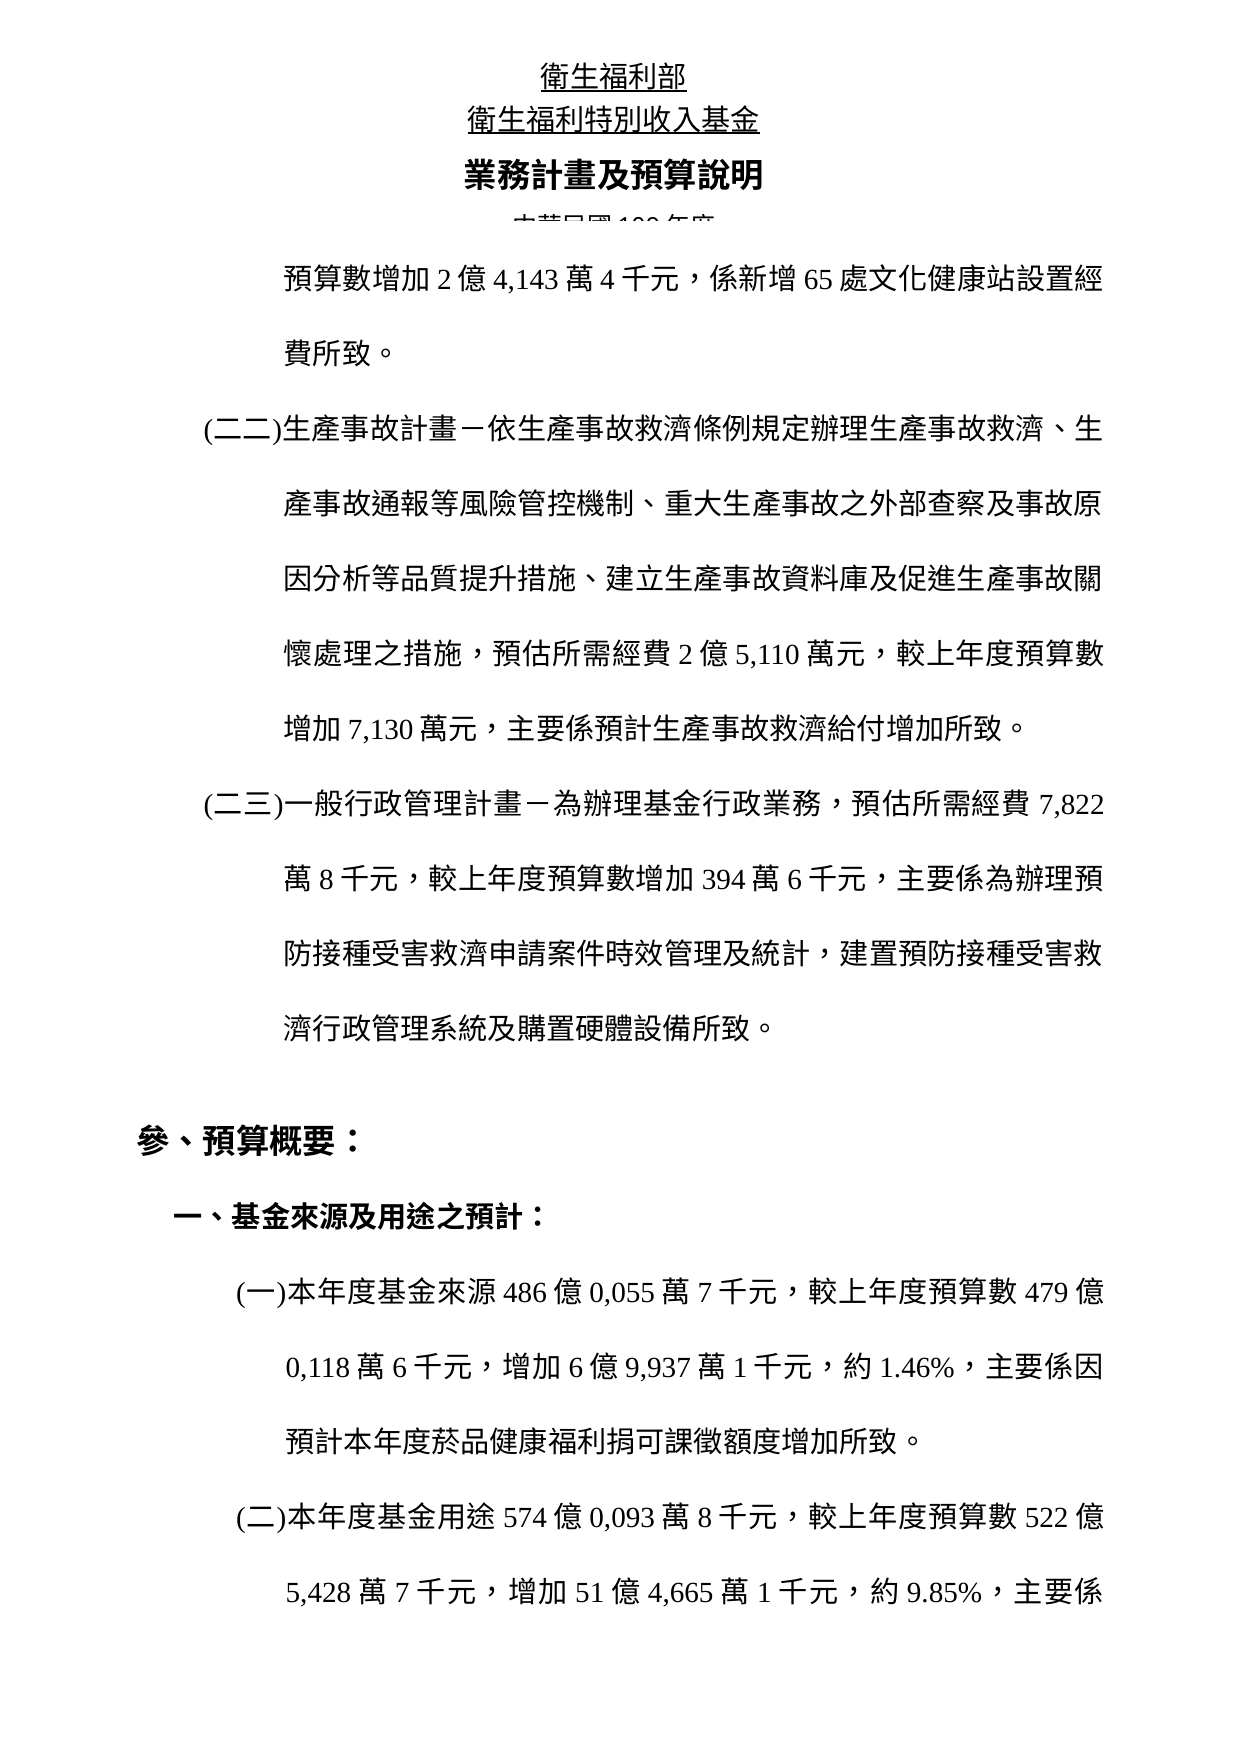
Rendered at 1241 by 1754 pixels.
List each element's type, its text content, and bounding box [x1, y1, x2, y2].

text (一)本年度基金來源486億0,055萬7千元，較上年度預算數479億0,118萬6千元，增加6億9,937萬1千元，約1.46%，主要係因預計本年度菸品健康福利捐可課徵額度增加所致。 [236, 1252, 1104, 1477]
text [203, 127, 1104, 389]
text 一、基金來源及用途之預計： [173, 1177, 1104, 1252]
text (二三)一般行政管理計畫－為辦理基金行政業務，預估所需經費7,822萬8千元，較上年度預算數增加394萬6千元，主要係為辦理預防接種受害救濟申請案件時效管理及統計，建置預防接種受害救濟行政管理系統及購置硬體設備所致。 [203, 764, 1104, 1064]
text 參、預算概要： [136, 1102, 1104, 1177]
text (二二)生產事故計畫－依生產事故救濟條例規定辦理生產事故救濟、生產事故通報等風險管控機制、重大生產事故之外部查察及事故原因分析等品質提升措施、建立生產事故資料庫及促進生產事故關懷處理之措施，預估所需經費2億5,110萬元，較上年度預算數增加7,130萬元，主要係預計生產事故救濟給付增加所致。 [203, 389, 1104, 764]
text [236, 1477, 1104, 1627]
